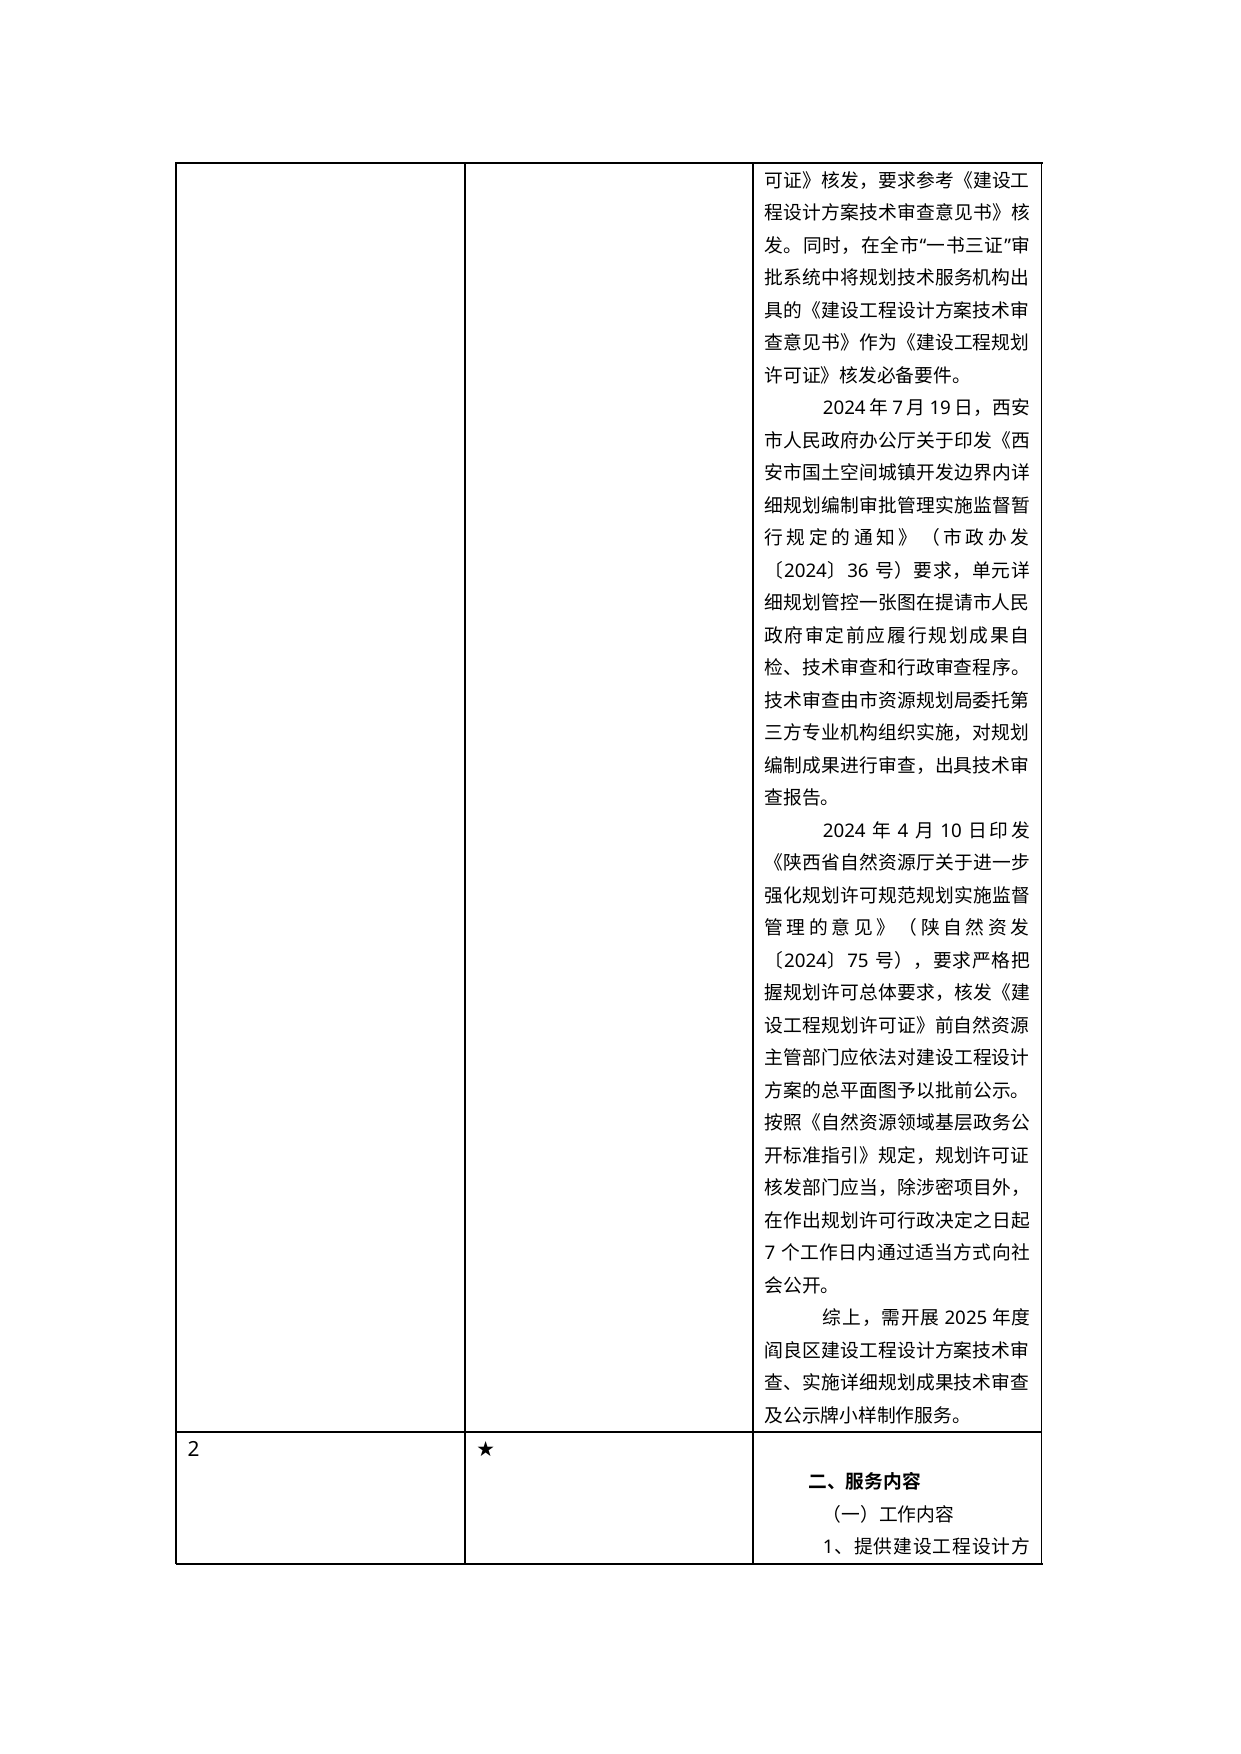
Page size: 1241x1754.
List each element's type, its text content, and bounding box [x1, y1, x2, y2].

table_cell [754, 1433, 1041, 1563]
table_cell [466, 164, 752, 1431]
table_cell 1 [177, 164, 464, 1431]
table_cell ★ [466, 1433, 752, 1563]
table_cell 2 [177, 1433, 464, 1563]
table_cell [754, 164, 1041, 1431]
